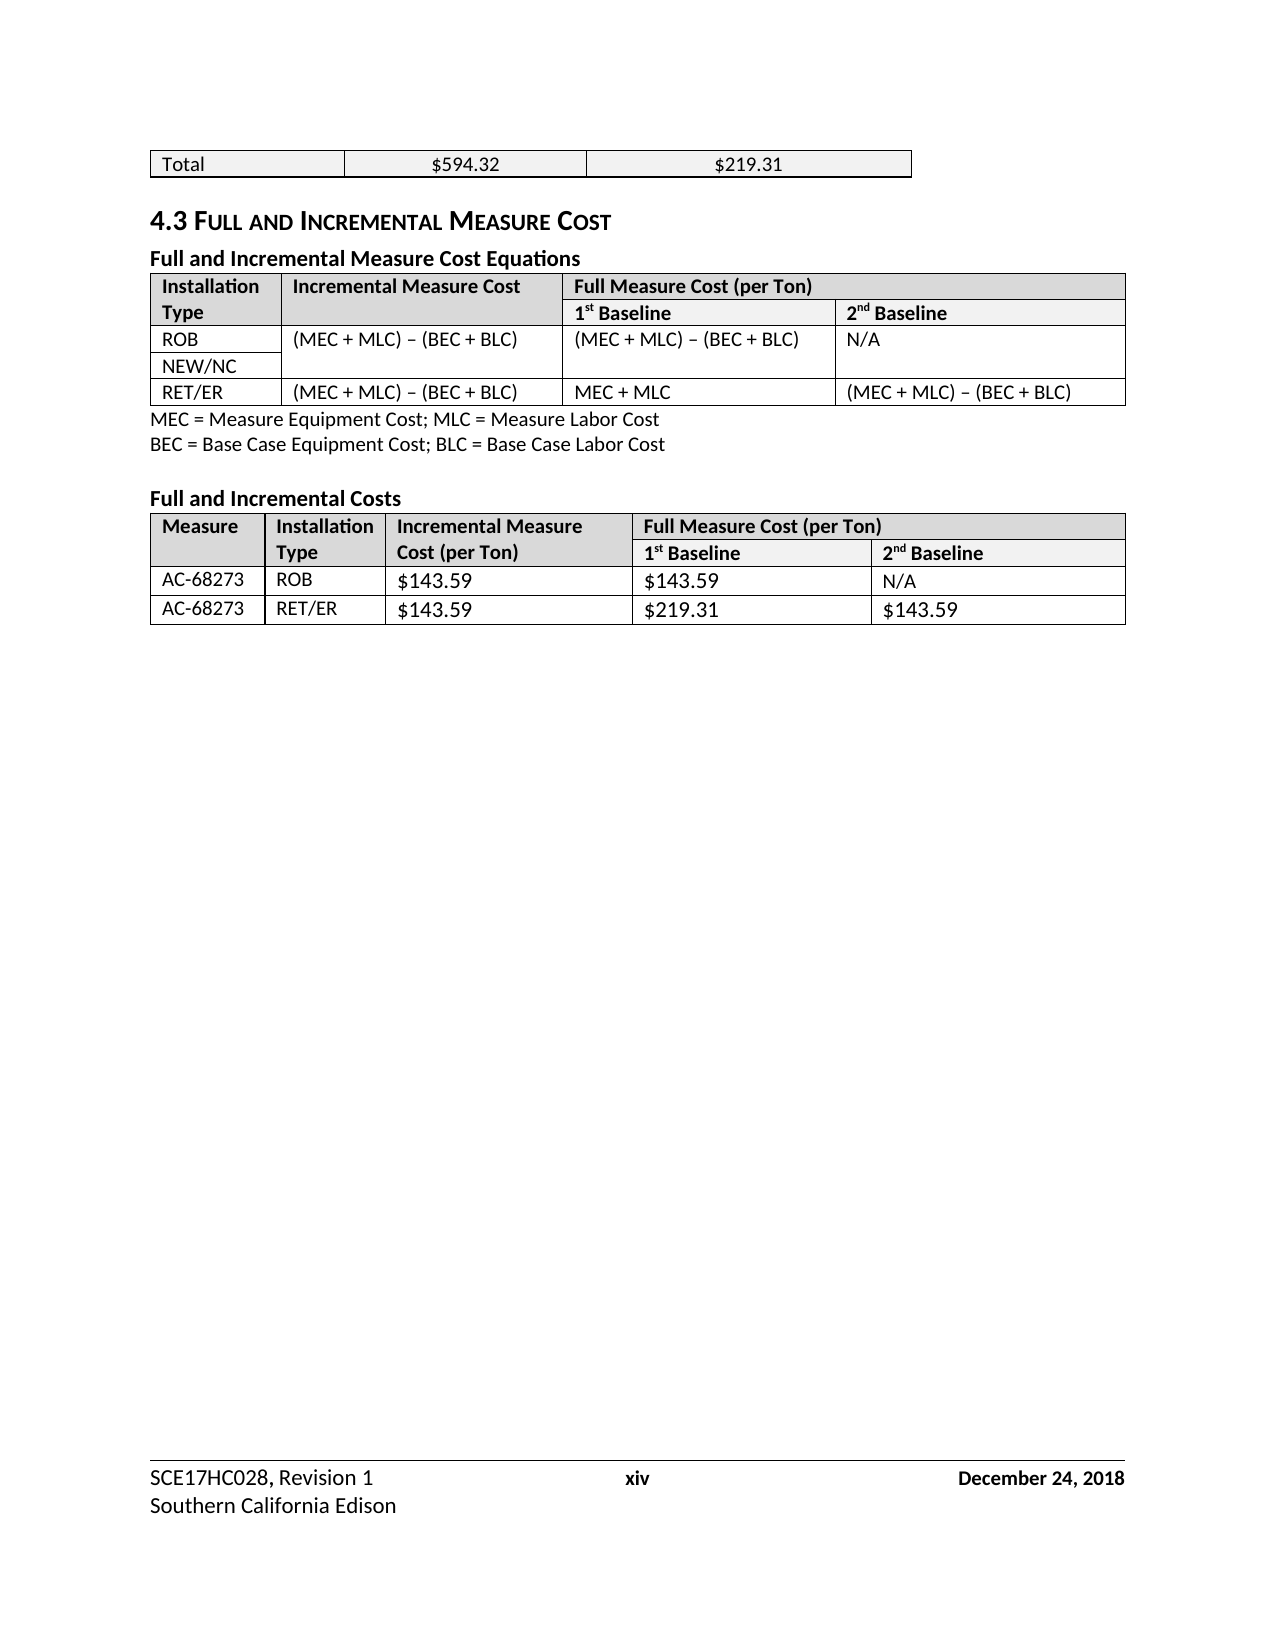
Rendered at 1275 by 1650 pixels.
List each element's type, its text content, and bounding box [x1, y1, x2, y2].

table_cell N/A [836, 326, 1125, 378]
table_cell $143.59 [633, 567, 871, 594]
subtitle 4.3 Full and Incremental Measure Cost [150, 202, 1125, 238]
table_cell 2nd Baseline [836, 300, 1125, 325]
table_cell $143.59 [872, 596, 1125, 624]
table_header Incremental Measure Cost (per Ton) [386, 514, 632, 566]
table_cell $143.59 [386, 596, 632, 624]
table_cell ROB [266, 567, 385, 594]
table_cell ROB [151, 326, 281, 352]
table_cell 1st Baseline [633, 540, 871, 566]
text BEC = Base Case Equipment Cost; BLC = Base Case Labor Cost [150, 431, 1125, 457]
table_cell $219.31 [633, 596, 871, 624]
table_cell RET/ER [266, 596, 385, 624]
table_cell NEW/NC [151, 353, 281, 378]
table_cell (MEC + MLC) – (BEC + BLC) [282, 326, 562, 378]
table_header Installation Type [151, 274, 281, 325]
table_cell (MEC + MLC) – (BEC + BLC) [563, 326, 835, 378]
table_cell N/A [872, 567, 1125, 594]
text Full and Incremental Measure Cost Equations [150, 244, 1125, 272]
table_cell Total [151, 151, 344, 176]
table_cell MEC + MLC [563, 379, 835, 405]
table_cell (MEC + MLC) – (BEC + BLC) [836, 379, 1125, 405]
table_header Incremental Measure Cost [282, 274, 562, 325]
table_cell $594.32 [345, 151, 586, 176]
table_header Full Measure Cost (per Ton) [633, 514, 1125, 539]
table_header Full Measure Cost (per Ton) [563, 274, 1125, 299]
text Full and Incremental Costs [150, 484, 1125, 513]
table_cell AC-68273 [151, 596, 264, 624]
table_cell 1st Baseline [563, 300, 835, 325]
table_header Measure [151, 514, 264, 566]
table_cell (MEC + MLC) – (BEC + BLC) [282, 379, 562, 405]
table_cell $219.31 [587, 151, 911, 176]
table_cell AC-68273 [151, 567, 264, 594]
text MEC = Measure Equipment Cost; MLC = Measure Labor Cost [150, 406, 1125, 431]
table_cell 2nd Baseline [872, 540, 1125, 566]
table_cell $143.59 [386, 567, 632, 594]
table_cell RET/ER [151, 379, 281, 405]
table_header Installation Type [266, 514, 385, 566]
